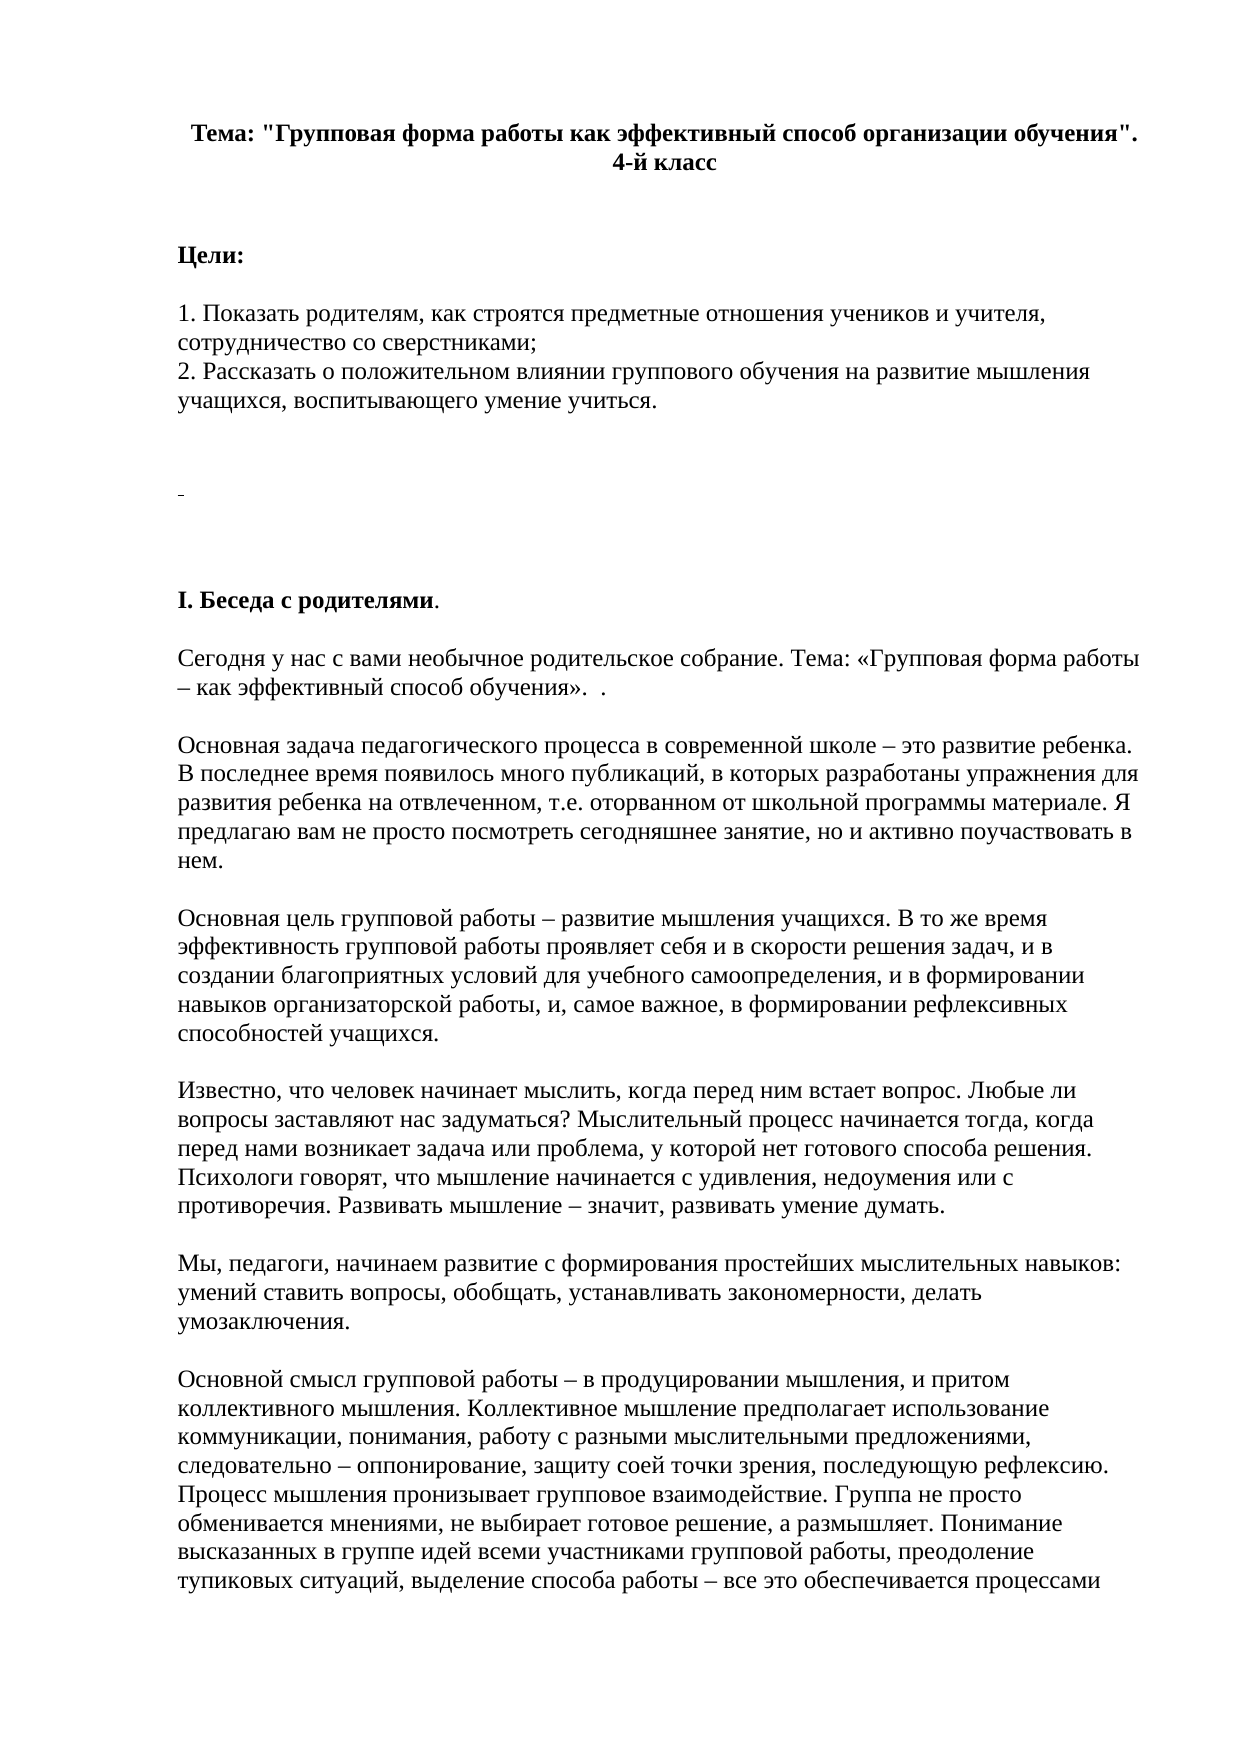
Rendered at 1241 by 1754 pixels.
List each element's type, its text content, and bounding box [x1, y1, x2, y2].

text Тема: "Групповая форма работы как эффективный способ организации обучения". 4-й класс [177, 118, 1152, 176]
text Мы, педагоги, начинаем развитие с формирования простейших мыслительных навыков: умений ставить вопросы, обобщать, устанавливать закономерности, делать умозаключения. [177, 1248, 1152, 1335]
text Известно, что человек начинает мыслить, когда перед ним встает вопрос. Любые ли вопросы заставляют нас задуматься? Мыслительный процесс начинается тогда, когда перед нами возникает задача или проблема, у которой нет готового способа решения. Психологи говорят, что мышление начинается с удивления, недоумения или с противоречия. Развивать мышление – значит, развивать умение думать. [177, 1076, 1152, 1219]
text 1. Показать родителям, как строятся предметные отношения учеников и учителя, сотрудничество со сверстниками; 2. Рассказать о положительном влиянии группового обучения на развитие мышления учащихся, воспитывающего умение учиться. [177, 298, 1152, 442]
text Основная цель групповой работы – развитие мышления учащихся. В то же время эффективность групповой работы проявляет себя и в скорости решения задач, и в создании благоприятных условий для учебного самоопределения, и в формировании навыков организаторской работы, и, самое важное, в формировании рефлексивных способностей учащихся. [177, 903, 1152, 1046]
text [177, 1364, 1152, 1594]
text Сегодня у нас с вами необычное родительское собрание. Тема: «Групповая форма работы – как эффективный способ обучения». . [177, 643, 1152, 701]
text I. Беседа с родителями. [177, 585, 1152, 614]
text Основная задача педагогического процесса в современной школе – это развитие ребенка. В последнее время появилось много публикаций, в которых разработаны упражнения для развития ребенка на отвлеченном, т.е. оторванном от школьной программы материале. Я предлагаю вам не просто посмотреть сегодняшнее занятие, но и активно поучаствовать в нем. [177, 730, 1152, 873]
text Цели: [177, 241, 1152, 269]
